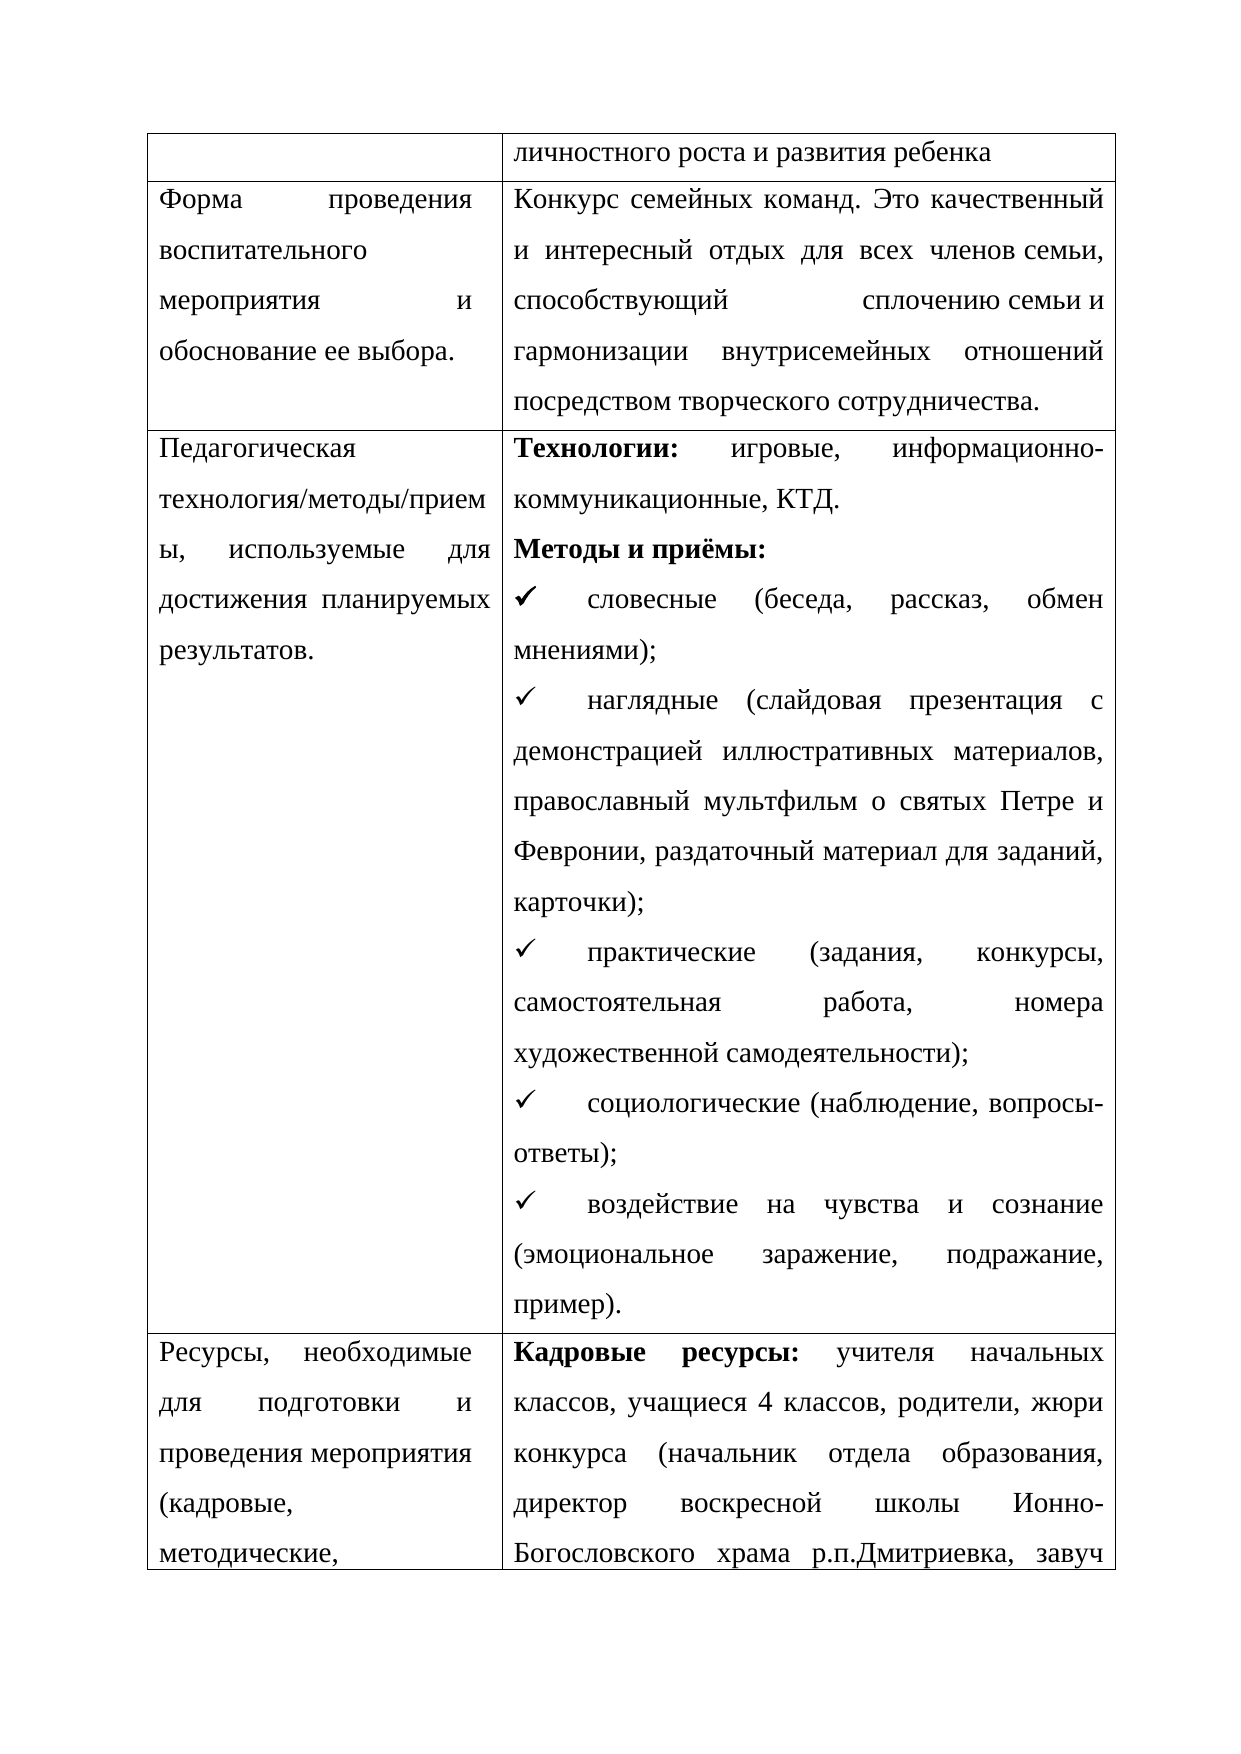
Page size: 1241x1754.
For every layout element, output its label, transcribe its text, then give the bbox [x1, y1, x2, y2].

table_cell Педагогическая технология/методы/приемы, используемые для достижения планируемых результатов. [148, 431, 502, 1333]
table_cell Конкурс семейных команд. Это качественный и интересный отдых для всех членов семьи, способствующий сплочению семьи и гармонизации внутрисемейных отношений посредством творческого сотрудничества. [503, 182, 1115, 429]
table_cell Форма проведения воспитательного мероприятия и обоснование ее выбора. [148, 182, 502, 429]
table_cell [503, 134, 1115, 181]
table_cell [503, 1334, 1115, 1569]
table_cell Технологии: игровые, информационно-коммуникационные, КТД. Методы и приёмы: словесные (беседа, рассказ, обмен мнениями); наглядные (слайдовая презентация с демонстрацией иллюстративных материалов, православный мультфильм о святых Петре и Февронии, раздаточный материал для заданий, карточки); практические (задания, конкурсы, самостоятельная работа, номера художественной самодеятельности); социологические (наблюдение, вопросы-ответы); воздействие на чувства и сознание (эмоциональное заражение, подражание, пример). [503, 431, 1115, 1333]
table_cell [148, 134, 502, 181]
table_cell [148, 1334, 502, 1569]
